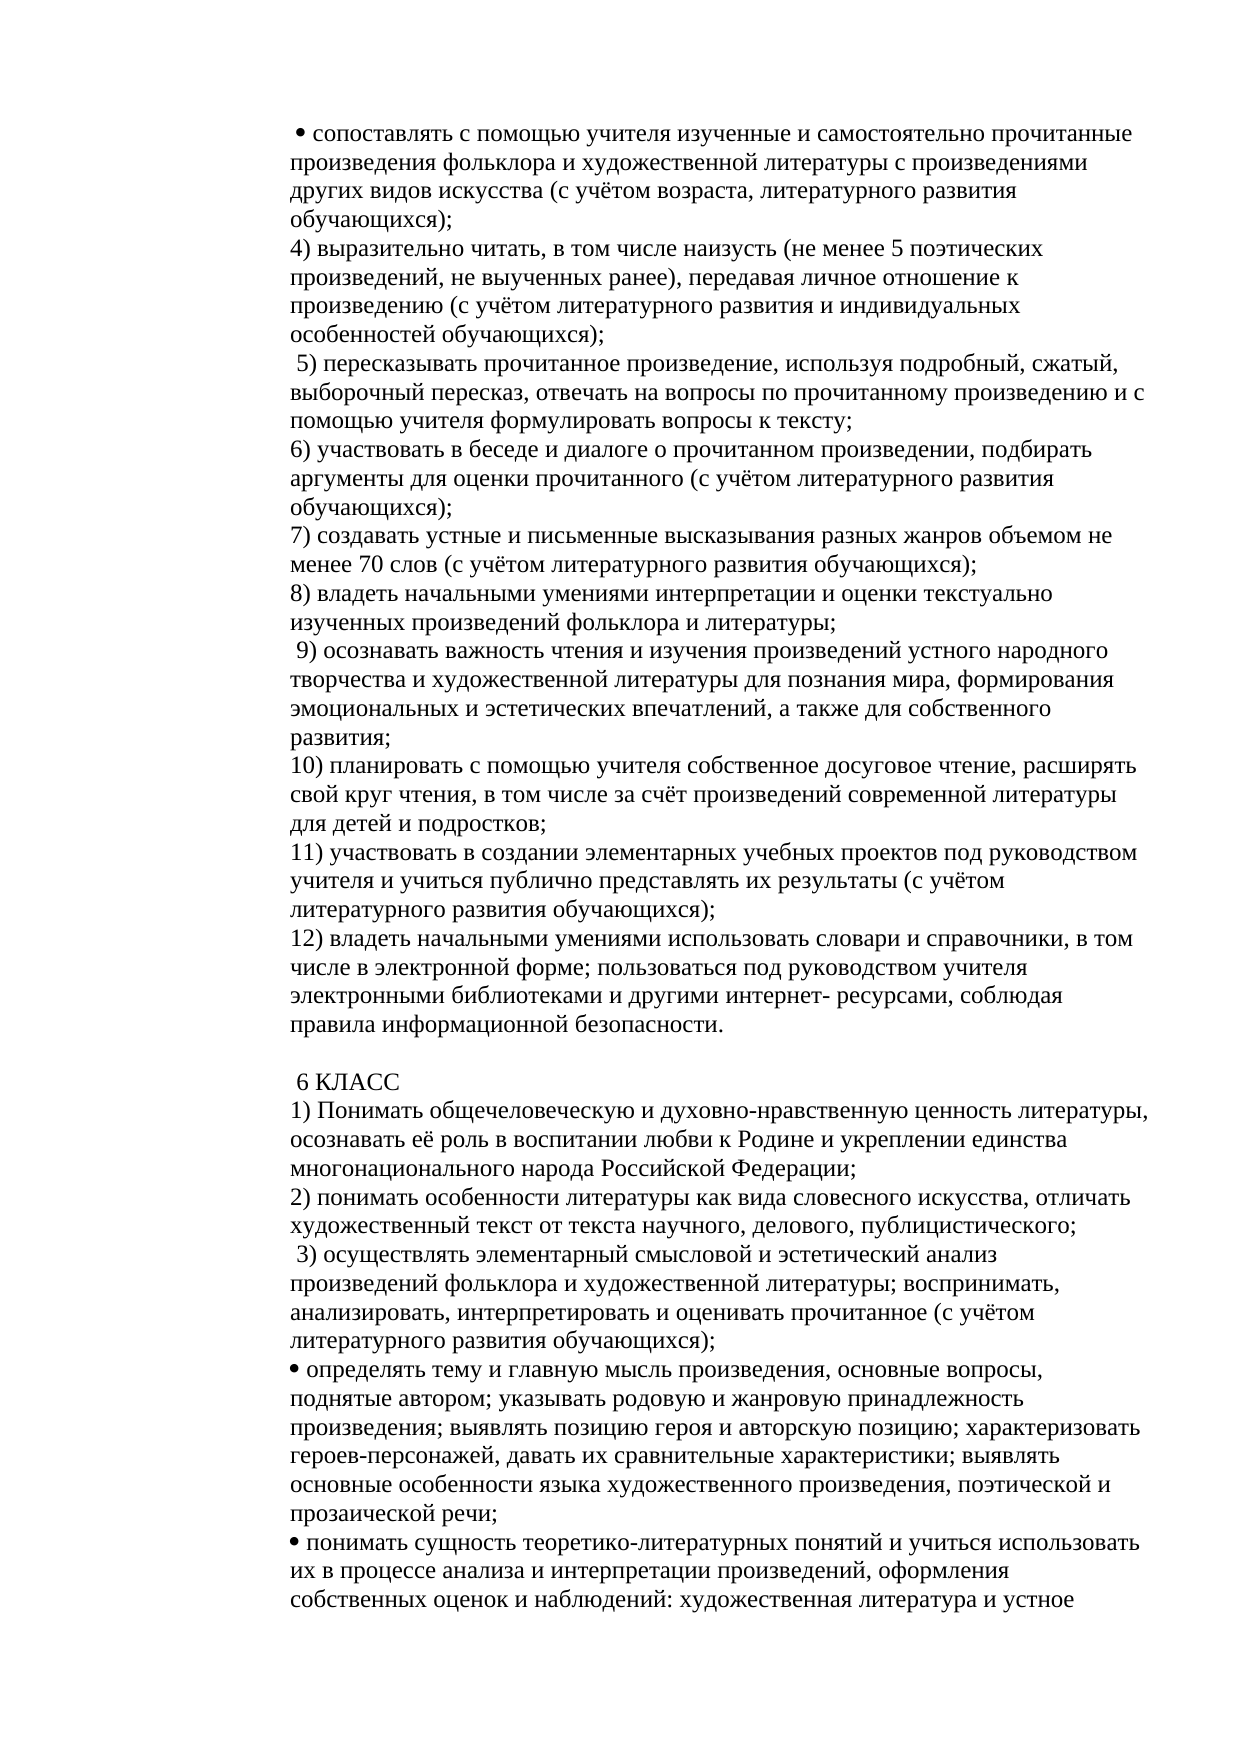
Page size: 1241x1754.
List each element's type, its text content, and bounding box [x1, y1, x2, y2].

text 6) участвовать в беседе и диалоге о прочитанном произведении, подбирать аргументы для оценки прочитанного (с учётом литературного развития обучающихся); [290, 434, 1152, 521]
text 5) пересказывать прочитанное произведение, используя подробный, сжатый, выборочный пересказ, отвечать на вопросы по прочитанному произведению и с помощью учителя формулировать вопросы к тексту; [290, 348, 1152, 434]
text 7) создавать устные и письменные высказывания разных жанров объемом не менее 70 слов (с учётом литературного развития обучающихся); [290, 521, 1152, 578]
text 6 КЛАСС [290, 1067, 1152, 1096]
text 10) планировать с помощью учителя собственное досуговое чтение, расширять свой круг чтения, в том числе за счёт произведений современной литературы для детей и подростков; [290, 751, 1152, 837]
text 4) выразительно читать, в том числе наизусть (не менее 5 поэтических произведений, не выученных ранее), передавая личное отношение к произведению (с учётом литературного развития и индивидуальных особенностей обучающихся); [290, 233, 1152, 348]
text 8) владеть начальными умениями интерпретации и оценки текстуально изученных произведений фольклора и литературы; [290, 578, 1152, 636]
text 2) понимать особенности литературы как вида словесного искусства, отличать художественный текст от текста научного, делового, публицистического; [290, 1182, 1152, 1239]
text 1) Понимать общечеловеческую и духовно-нравственную ценность литературы, осознавать её роль в воспитании любви к Родине и укреплении единства многонационального народа Российской Федерации; [290, 1096, 1152, 1182]
text 9) осознавать важность чтения и изучения произведений устного народного творчества и художественной литературы для познания мира, формирования эмоциональных и эстетических впечатлений, а также для собственного развития; [290, 636, 1152, 751]
text 11) участвовать в создании элементарных учебных проектов под руководством учителя и учиться публично представлять их результаты (с учётом литературного развития обучающихся); [290, 837, 1152, 923]
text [290, 1527, 1152, 1613]
text определять тему и главную мысль произведения, основные вопросы, поднятые автором; указывать родовую и жанровую принадлежность произведения; выявлять позицию героя и авторскую позицию; характеризовать героев-персонажей, давать их сравнительные характеристики; выявлять основные особенности языка художественного произведения, поэтической и прозаической речи; [290, 1354, 1152, 1527]
text 3) осуществлять элементарный смысловой и эстетический анализ произведений фольклора и художественной литературы; воспринимать, анализировать, интерпретировать и оценивать прочитанное (с учётом литературного развития обучающихся); [290, 1239, 1152, 1354]
text сопоставлять с помощью учителя изученные и самостоятельно прочитанные произведения фольклора и художественной литературы с произведениями других видов искусства (с учётом возраста, литературного развития обучающихся); [290, 118, 1152, 233]
text 12) владеть начальными умениями использовать словари и справочники, в том числе в электронной форме; пользоваться под руководством учителя электронными библиотеками и другими интернет- ресурсами, соблюдая правила информационной безопасности. [290, 923, 1152, 1038]
